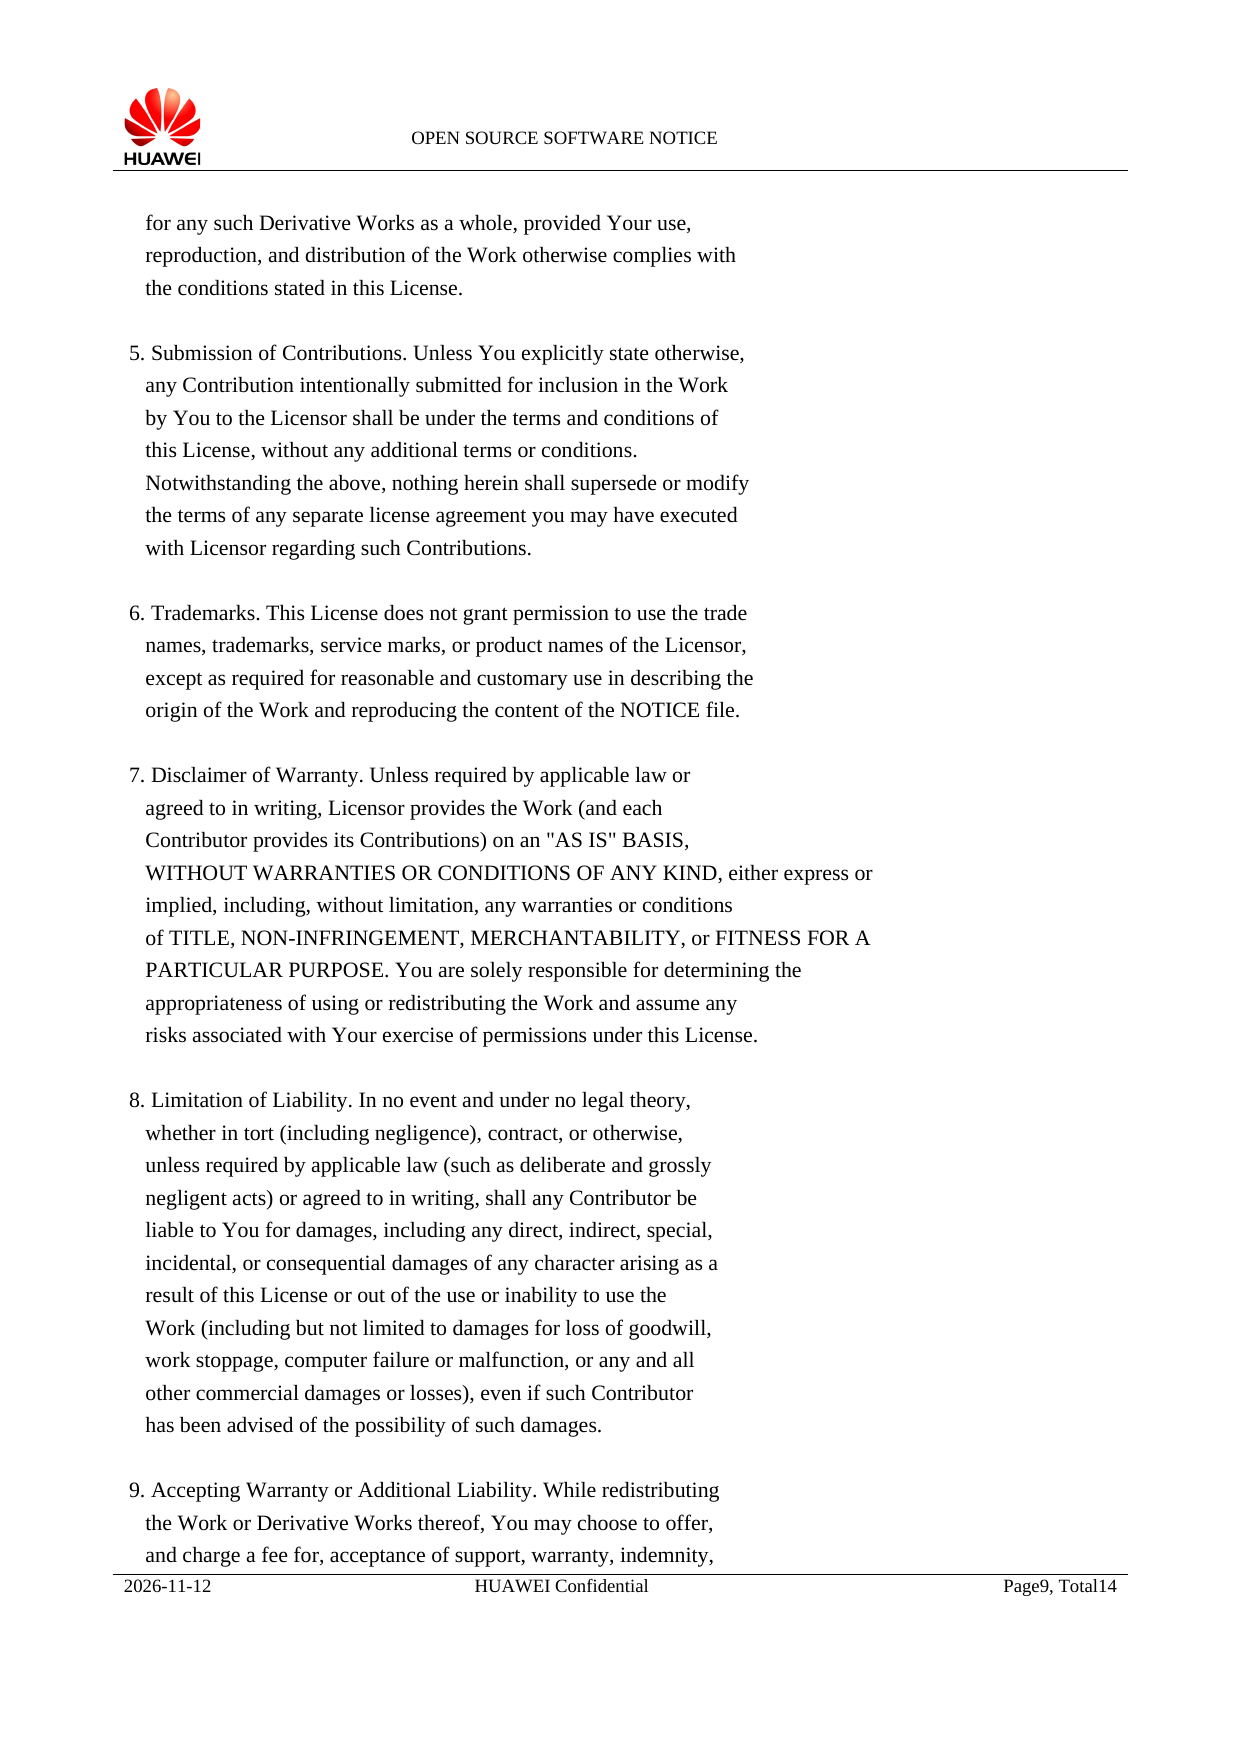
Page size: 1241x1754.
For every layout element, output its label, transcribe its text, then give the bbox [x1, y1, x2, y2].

picture [124, 88, 201, 165]
